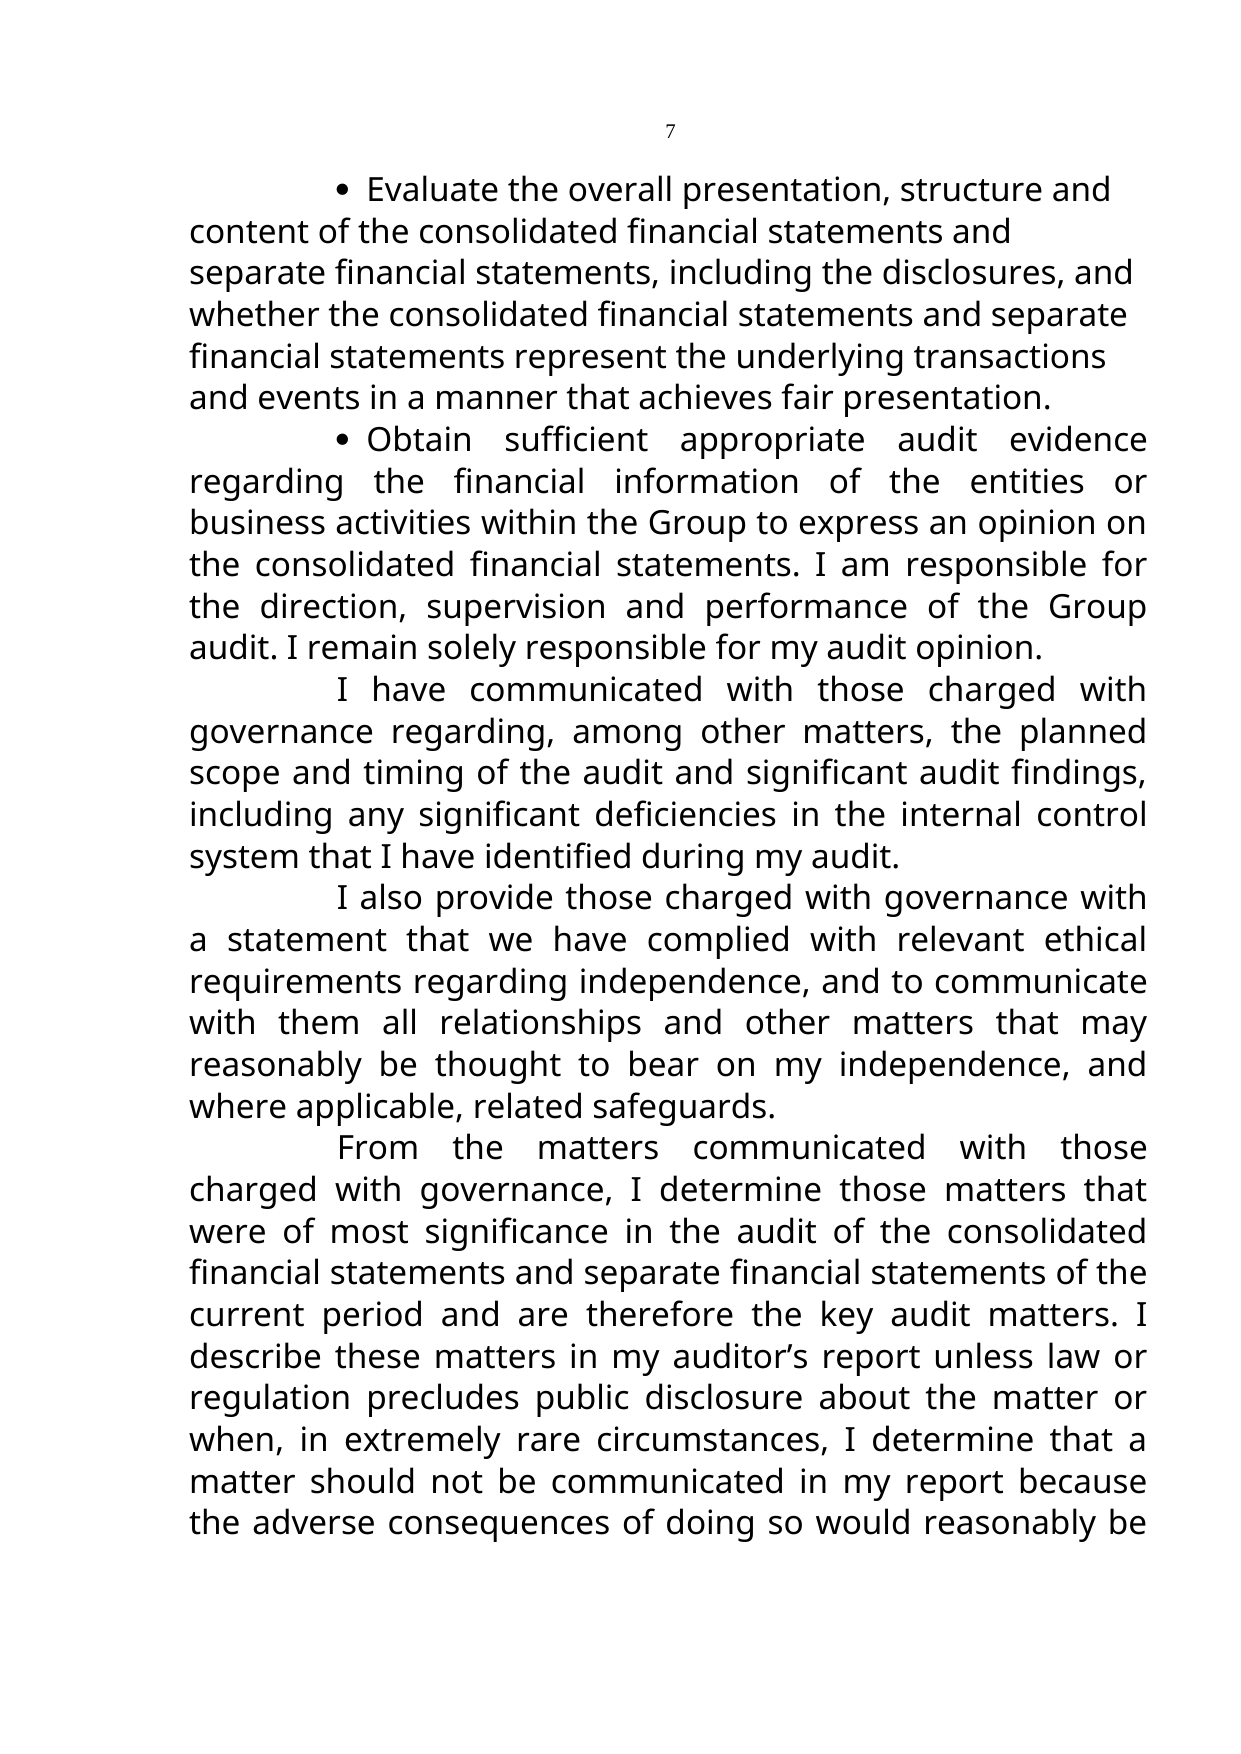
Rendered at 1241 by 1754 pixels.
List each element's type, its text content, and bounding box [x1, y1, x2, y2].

text I have communicated with those charged with governance regarding, among other matters, the planned scope and timing of the audit and significant audit findings, including any significant deficiencies in the internal control system that I have identified during my audit. [189, 668, 1149, 876]
list Obtain sufficient appropriate audit evidence regarding the financial information of the entities or business activities within the Group to express an opinion on the consolidated financial statements. I am responsible for the direction, supervision and performance of the Group audit. I remain solely responsible for my audit opinion. [189, 418, 1149, 668]
text I also provide those charged with governance with a statement that we have complied with relevant ethical requirements regarding independence, and to communicate with them all relationships and other matters that may reasonably be thought to bear on my independence, and where applicable, related safeguards. [189, 876, 1149, 1126]
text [189, 1126, 1149, 1543]
list Evaluate the overall presentation, structure and content of the consolidated financial statements and separate financial statements, including the disclosures, and whether the consolidated financial statements and separate financial statements represent the underlying transactions and events in a manner that achieves fair presentation. [189, 168, 1149, 418]
